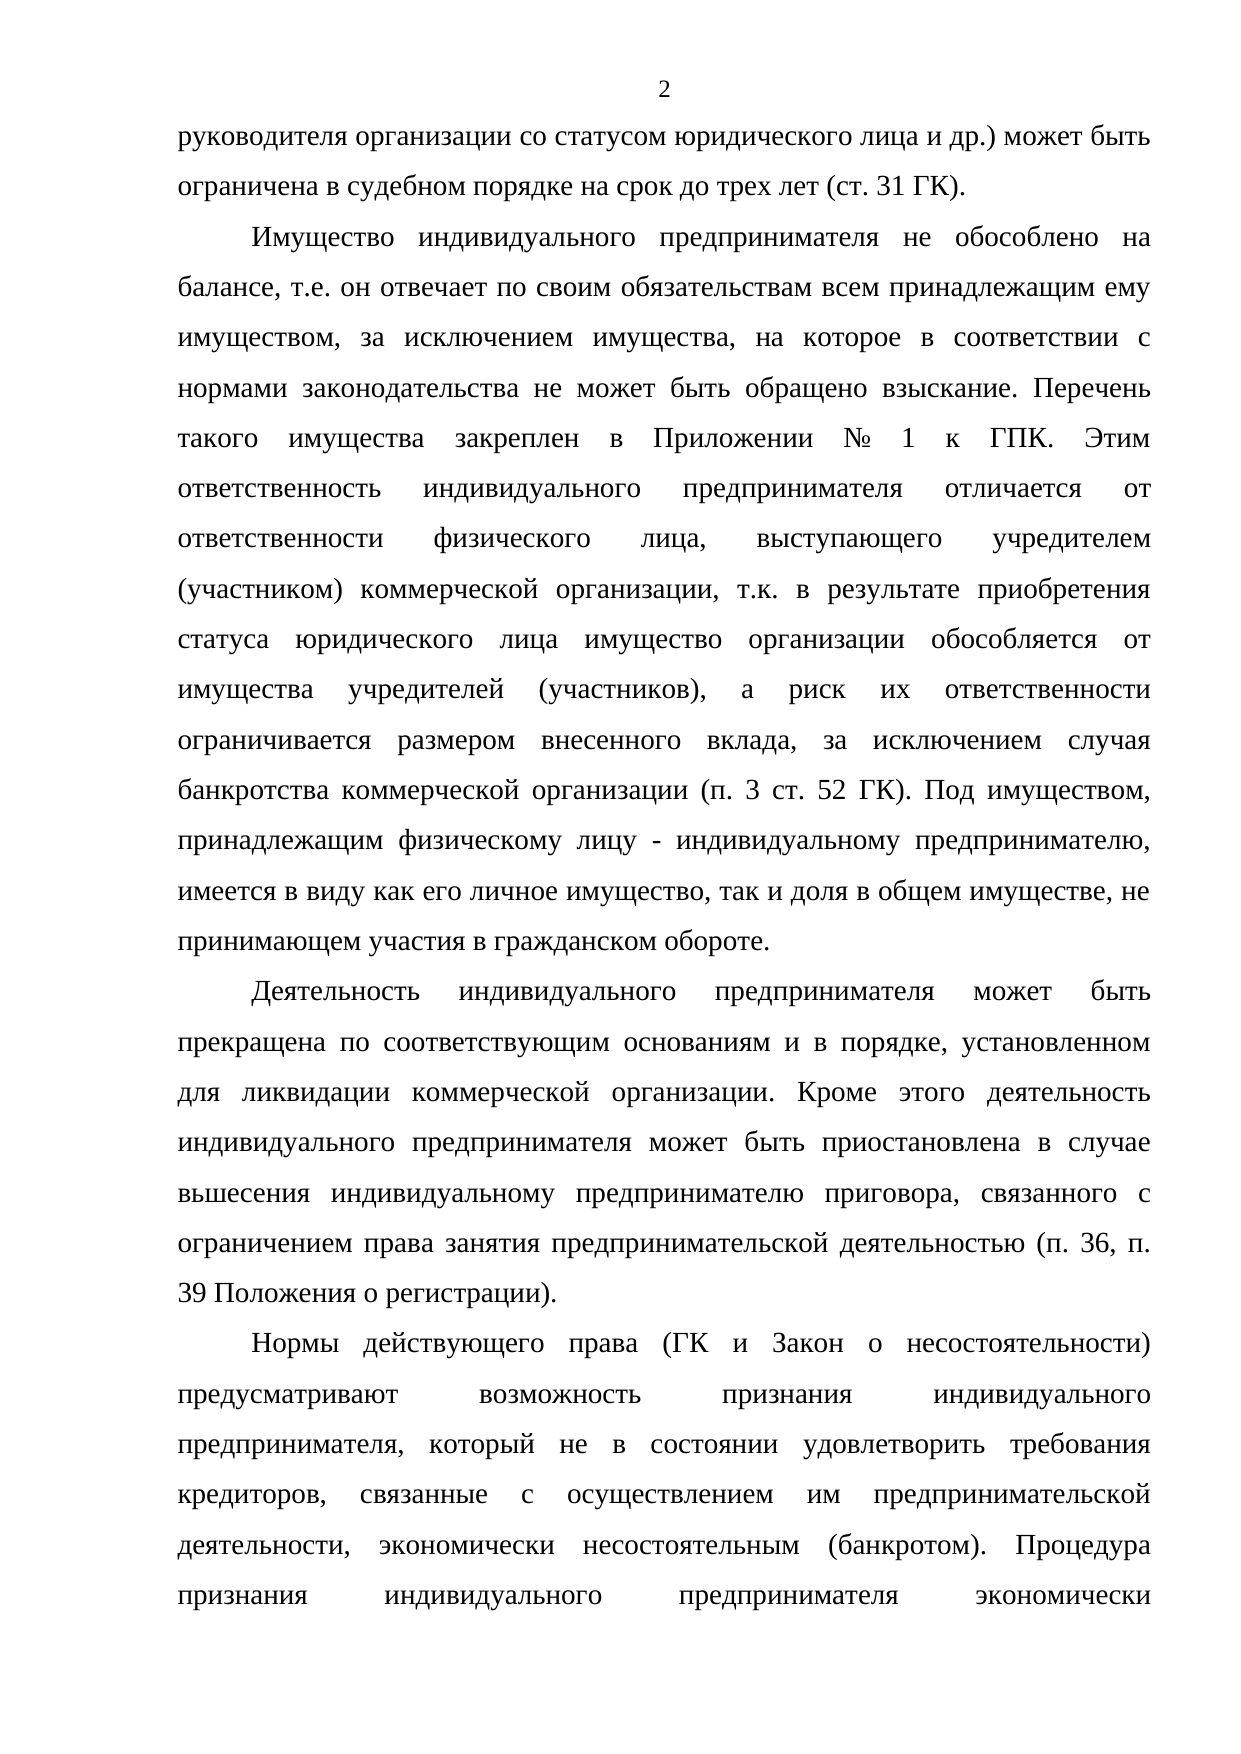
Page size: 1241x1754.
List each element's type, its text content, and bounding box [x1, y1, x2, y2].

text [177, 1326, 1152, 1611]
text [177, 118, 1152, 202]
text Деятельность индивидуального предпринимателя может быть прекращена по соответствующим основаниям и в порядке, установленном для ликвидации коммерческой организации. Кроме этого деятельность индивидуального предпринимателя может быть приостановлена в случае вьшесения индивидуальному предпринимателю приговора, связанного с ограничением права занятия предпринимательской деятельностью (п. 36, п. 39 Положения о регистрации). [177, 973, 1152, 1309]
text Имущество индивидуального предпринимателя не обособлено на балансе, т.е. он отвечает по своим обязательствам всем принадлежащим ему имуществом, за исключением имущества, на которое в соответствии с нормами законодательства не может быть обращено взыскание. Перечень такого имущества закреплен в Приложении № 1 к ГПК. Этим ответственность индивидуального предпринимателя отличается от ответственности физического лица, выступающего учредителем (участником) коммерческой организации, т.к. в результате приобретения статуса юридического лица имущество организации обособляется от имущества учредителей (участников), а риск их ответственности ограничивается размером внесенного вклада, за исключением случая банкротства коммерческой организации (п. 3 ст. 52 ГК). Под имуществом, принадлежащим физическому лицу - индивидуальному предпринимателю, имеется в виду как его личное имущество, так и доля в общем имуществе, не принимающем участия в гражданском обороте. [177, 219, 1152, 957]
